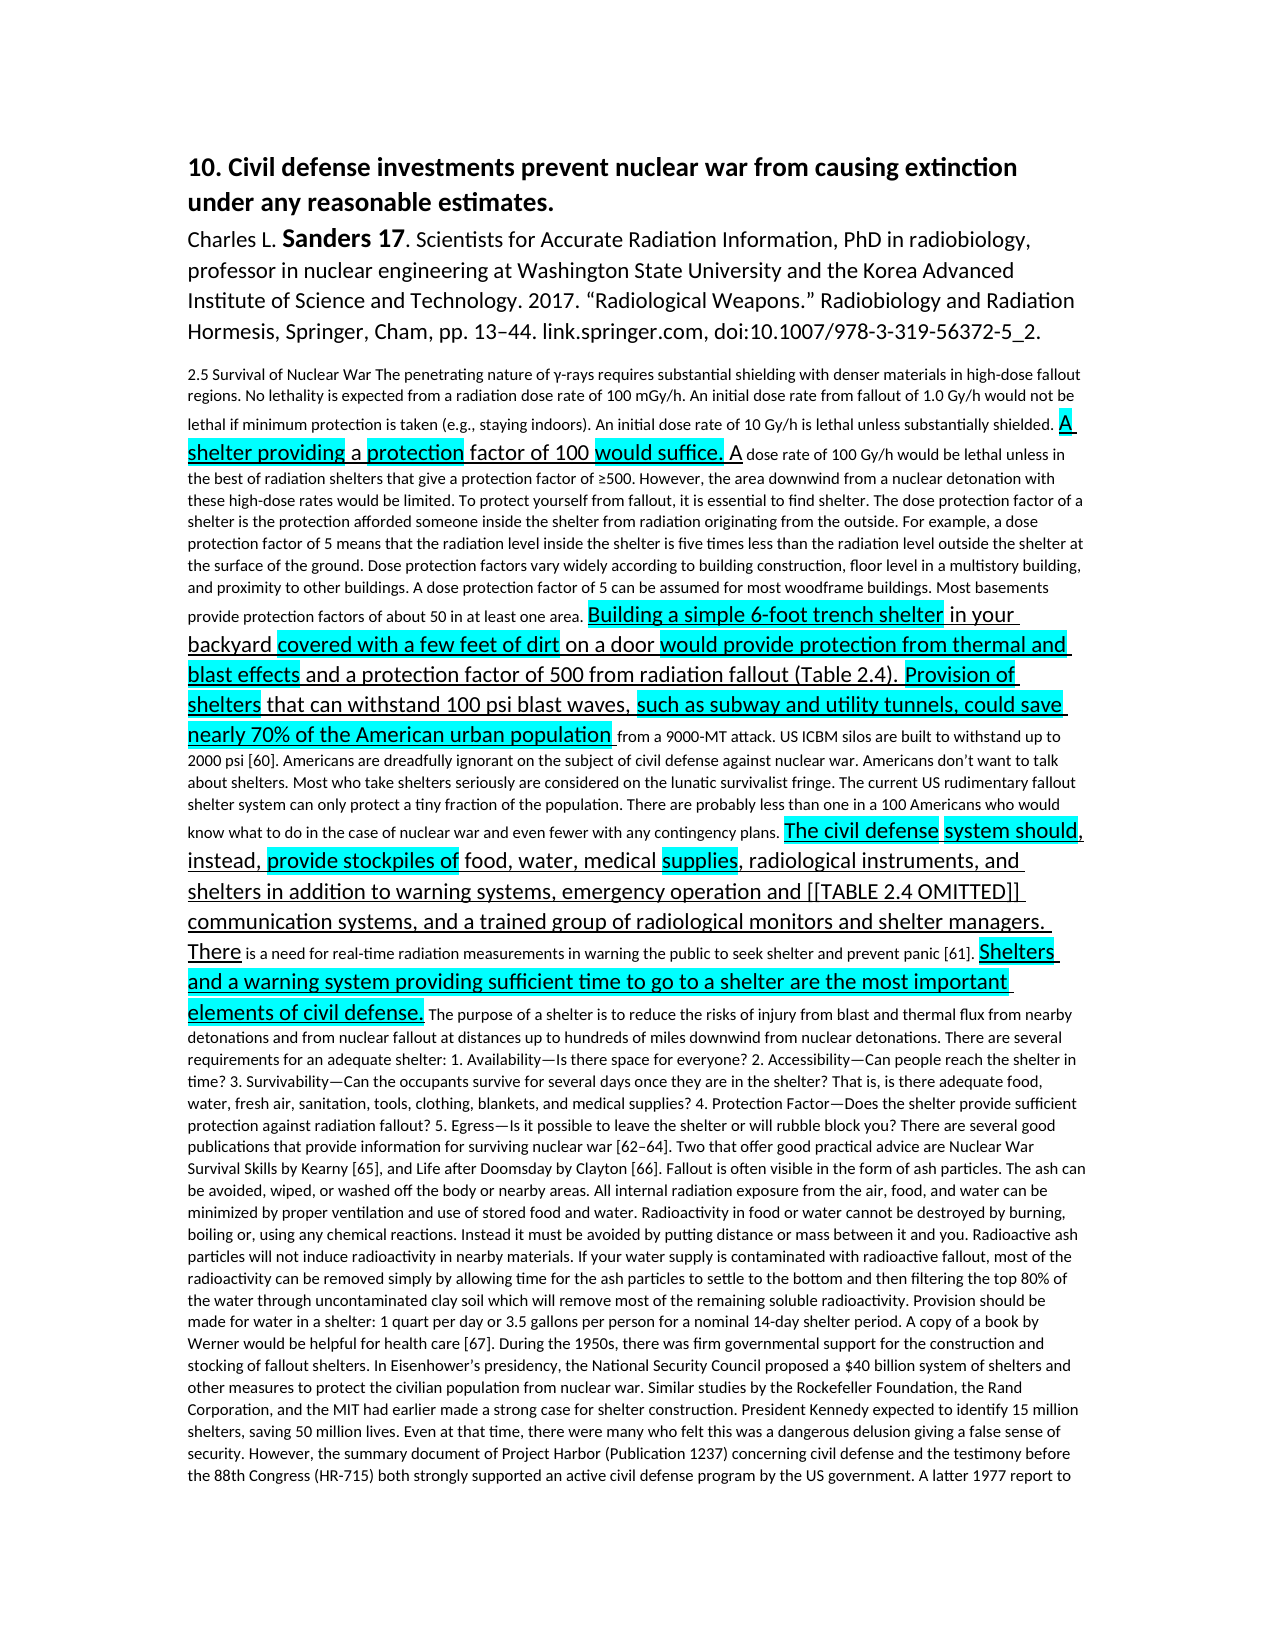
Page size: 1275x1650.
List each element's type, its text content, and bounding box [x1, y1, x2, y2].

text Charles L. Sanders 17. Scientists for Accurate Radiation Information, PhD in radiobiology, professor in nuclear engineering at Washington State University and the Korea Advanced Institute of Science and Technology. 2017. “Radiological Weapons.” Radiobiology and Radiation Hormesis, Springer, Cham, pp. 13–44. link.springer.com, doi:10.1007/978-3-319-56372-5_2. [187, 221, 1087, 345]
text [187, 364, 1087, 1485]
subtitle 10. Civil defense investments prevent nuclear war from causing extinction under any reasonable estimates. [187, 150, 1087, 219]
